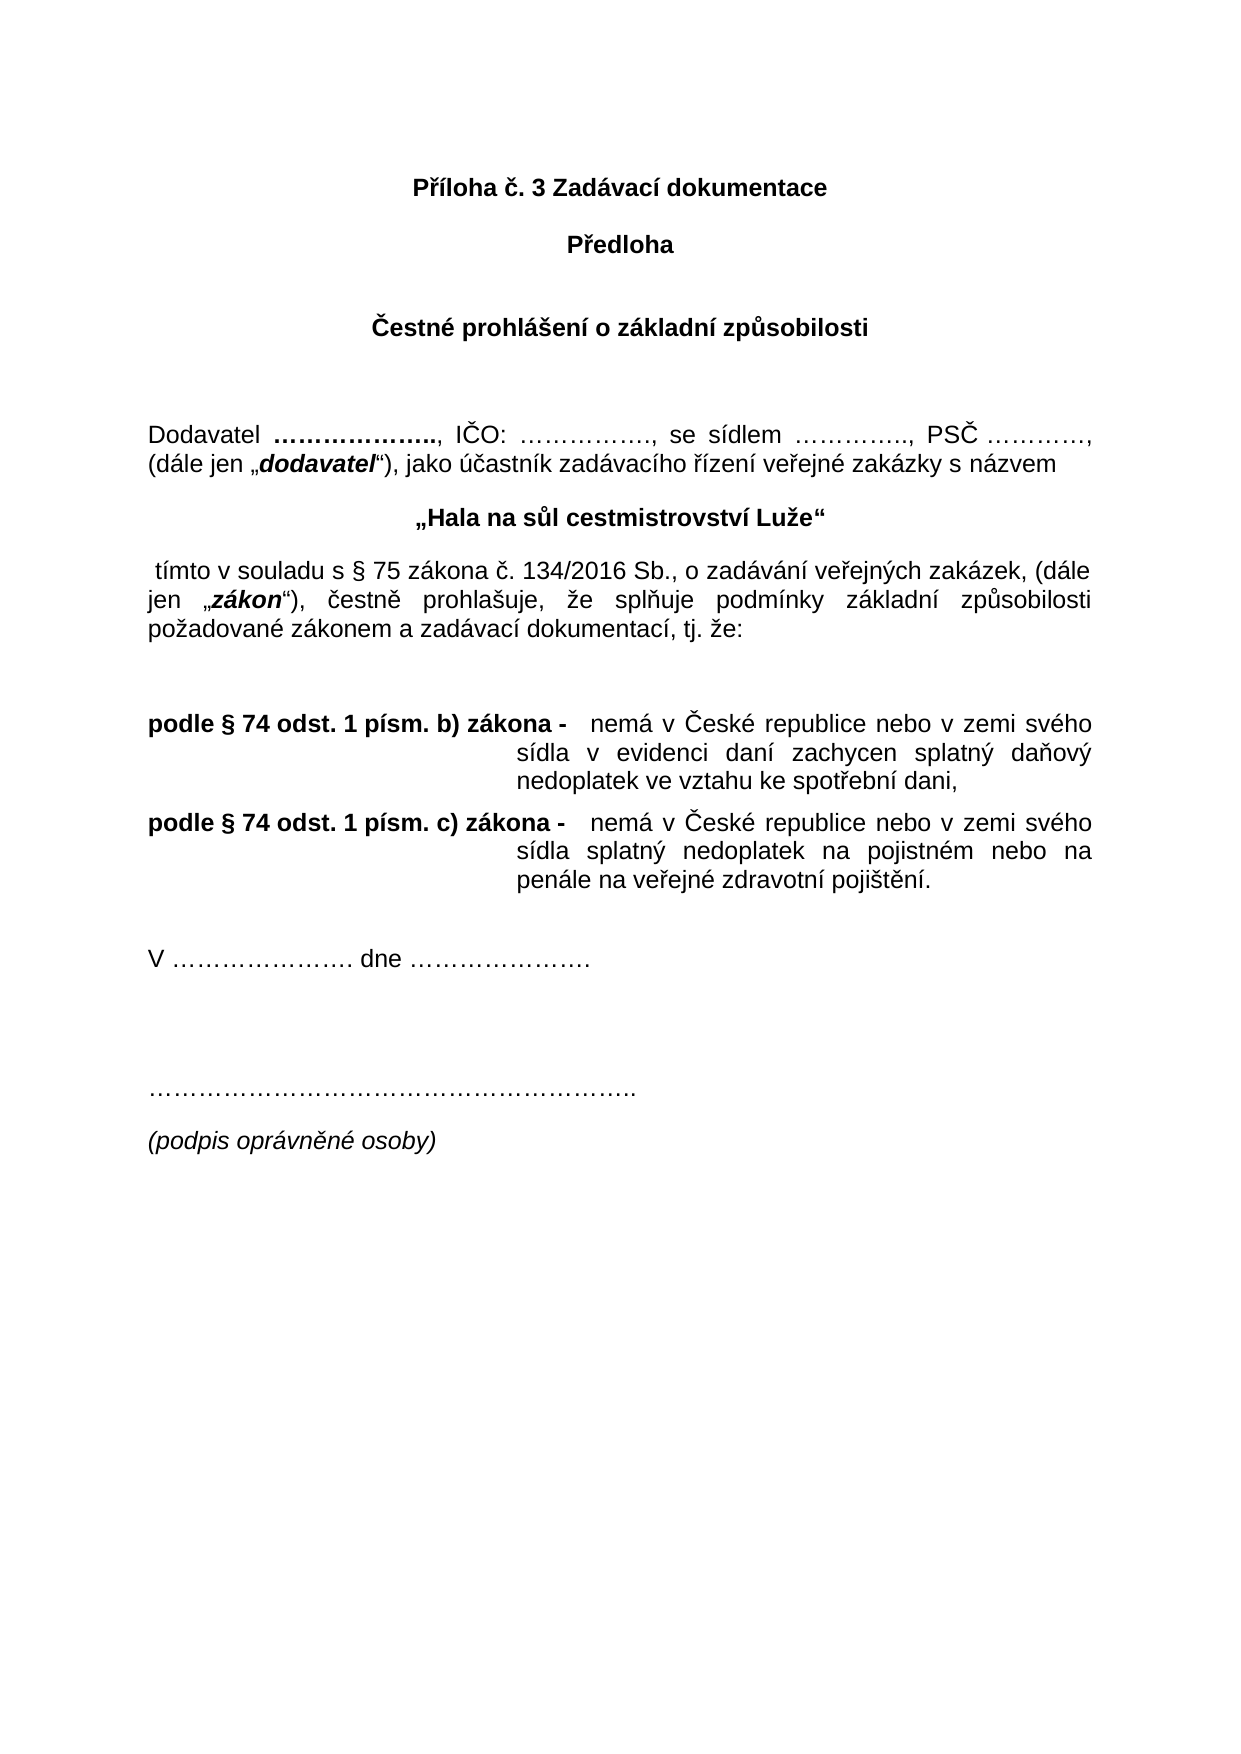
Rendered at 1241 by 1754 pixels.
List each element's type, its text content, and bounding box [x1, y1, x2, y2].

text V …………………. dne …………………. [148, 944, 1093, 973]
text Čestné prohlášení o základní způsobilosti [148, 313, 1093, 341]
text Předloha [148, 230, 1093, 259]
list podle § 74 odst. 1 písm. c) zákona - nemá v České republice nebo v zemi svého sídla splatný nedoplatek na pojistném nebo na penále na veřejné zdravotní pojištění. [148, 808, 1093, 894]
list podle § 74 odst. 1 písm. b) zákona - nemá v České republice nebo v zemi svého sídla v evidenci daní zachycen splatný daňový nedoplatek ve vztahu ke spotřební dani, [148, 709, 1093, 795]
text Příloha č. 3 Zadávací dokumentace [148, 173, 1093, 201]
text „Hala na sůl cestmistrovství Luže“ [148, 503, 1093, 531]
text (podpis oprávněné osoby) [148, 1126, 1093, 1155]
text ………………………………………………….. [148, 1073, 1093, 1101]
text Dodavatel ……………….., IČO: ……………., se sídlem ………….., PSČ …………, (dále jen „dodavatel“), jako účastník zadávacího řízení veřejné zakázky s názvem [148, 420, 1093, 478]
text tímto v souladu s § 75 zákona č. 134/2016 Sb., o zadávání veřejných zakázek, (dále jen „zákon“), čestně prohlašuje, že splňuje podmínky základní způsobilosti požadované zákonem a zadávací dokumentací, tj. že: [148, 556, 1093, 643]
